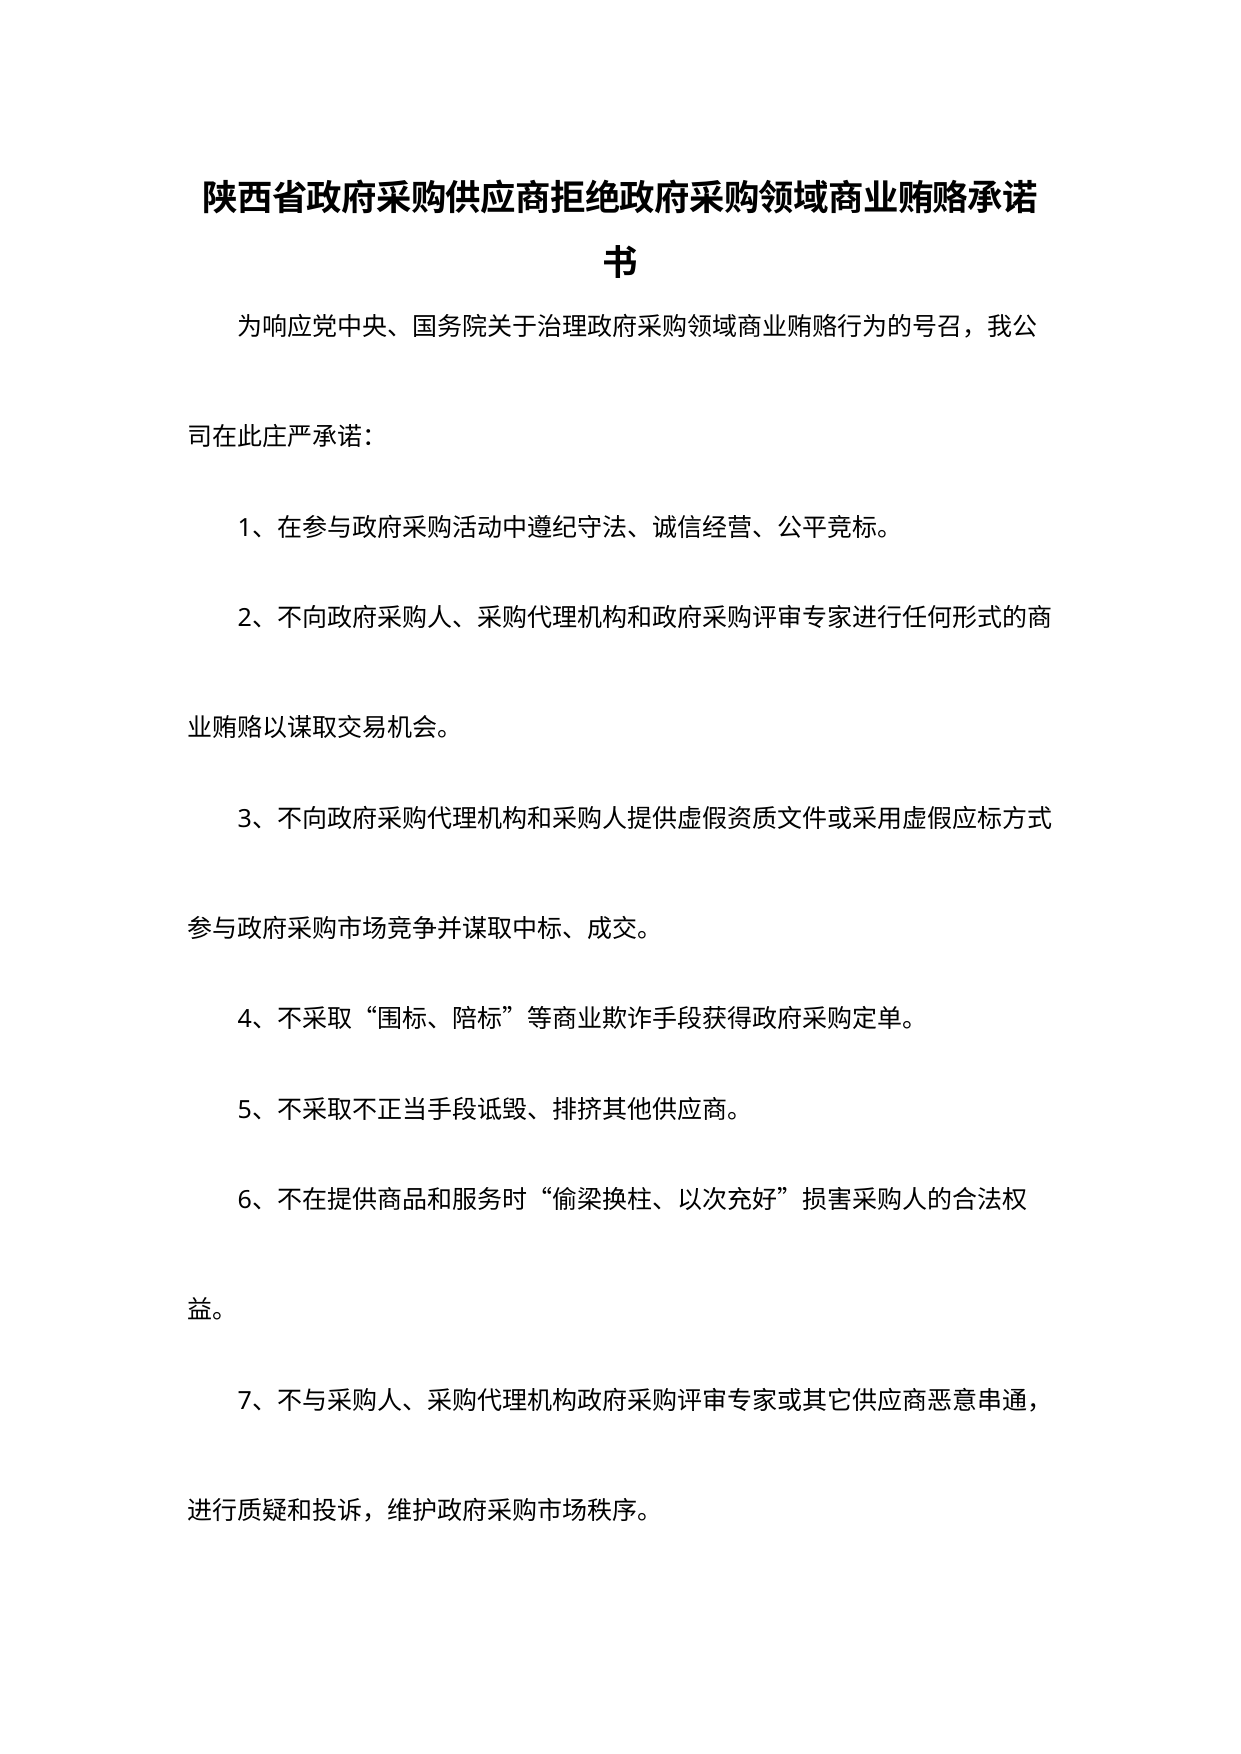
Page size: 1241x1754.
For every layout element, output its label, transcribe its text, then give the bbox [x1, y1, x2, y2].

list 在参与政府采购活动中遵纪守法、诚信经营、公平竞标。 [187, 493, 1053, 558]
list 不采取“围标、陪标”等商业欺诈手段获得政府采购定单。 [187, 984, 1053, 1049]
list 不采取不正当手段诋毁、排挤其他供应商。 [187, 1075, 1053, 1140]
list 不向政府采购人、采购代理机构和政府采购评审专家进行任何形式的商业贿赂以谋取交易机会。 [187, 583, 1053, 758]
list 不向政府采购代理机构和采购人提供虚假资质文件或采用虚假应标方式参与政府采购市场竞争并谋取中标、成交。 [187, 784, 1053, 959]
text 陕西省政府采购供应商拒绝政府采购领域商业贿赂承诺书 [187, 162, 1053, 292]
list 不与采购人、采购代理机构政府采购评审专家或其它供应商恶意串通，进行质疑和投诉，维护政府采购市场秩序。 [187, 1366, 1053, 1541]
list 不在提供商品和服务时“偷梁换柱、以次充好”损害采购人的合法权益。 [187, 1165, 1053, 1341]
text 为响应党中央、国务院关于治理政府采购领域商业贿赂行为的号召，我公司在此庄严承诺： [187, 292, 1053, 467]
